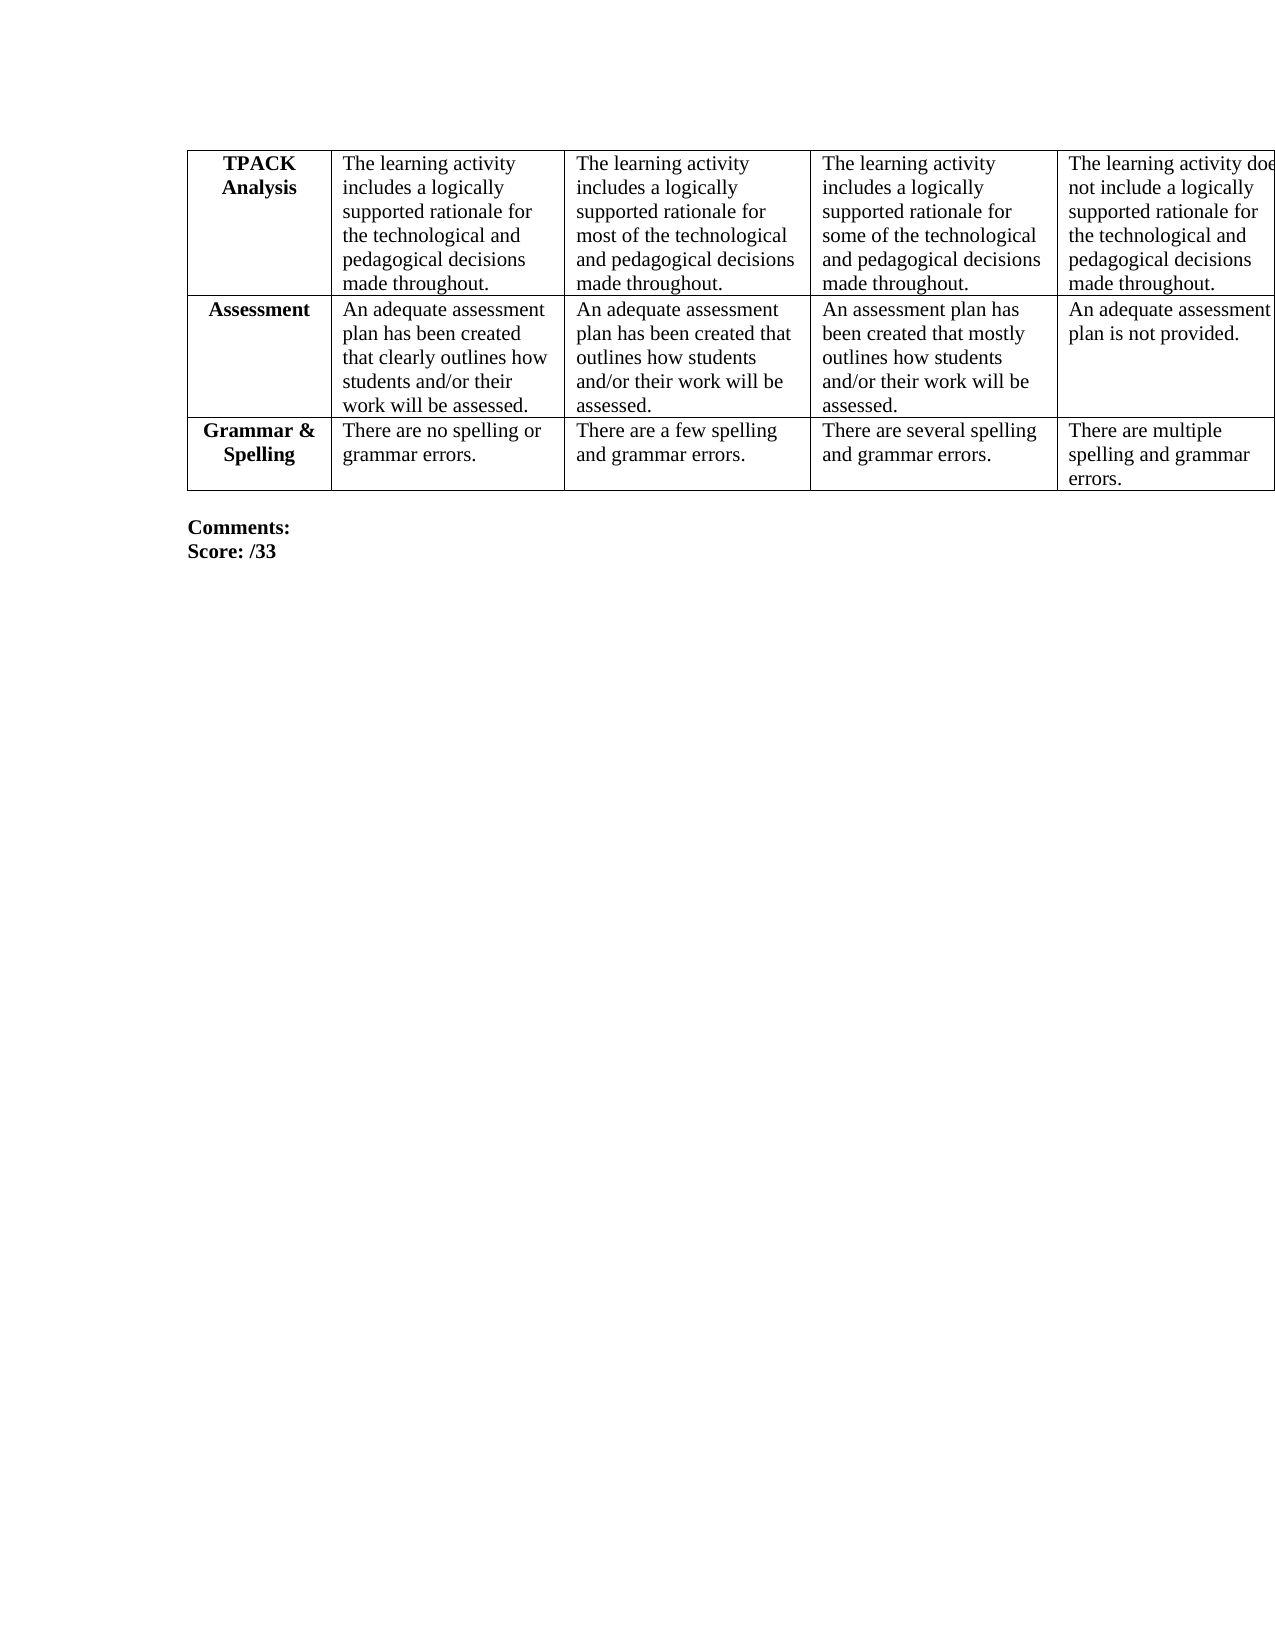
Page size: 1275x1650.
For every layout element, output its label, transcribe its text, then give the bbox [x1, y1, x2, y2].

table_cell TPACK Analysis [188, 151, 331, 295]
text Comments: [187, 491, 1087, 539]
table_cell The learning activity includes a logically supported rationale for some of the technological and pedagogical decisions made throughout. [811, 151, 1057, 295]
table_cell An assessment plan has been created that mostly outlines how students and/or their work will be assessed. [811, 296, 1057, 417]
table_cell There are a few spelling and grammar errors. [565, 418, 810, 490]
text Score: /33 [187, 539, 1087, 563]
table_cell An adequate assessment plan has been created that clearly outlines how students and/or their work will be assessed. [332, 296, 564, 417]
table_cell There are multiple spelling and grammar errors. [1058, 418, 1274, 490]
table_cell There are several spelling and grammar errors. [811, 418, 1057, 490]
table_cell There are no spelling or grammar errors. [332, 418, 564, 490]
table_cell The learning activity includes a logically supported rationale for most of the technological and pedagogical decisions made throughout. [565, 151, 810, 295]
table_cell Grammar & Spelling [188, 418, 331, 490]
table_cell The learning activity does not include a logically supported rationale for the technological and pedagogical decisions made throughout. [1058, 151, 1274, 295]
table_cell An adequate assessment plan has been created that outlines how students and/or their work will be assessed. [565, 296, 810, 417]
table_cell Assessment [188, 296, 331, 417]
table_cell An adequate assessment plan is not provided. [1058, 296, 1274, 417]
table_cell The learning activity includes a logically supported rationale for the technological and pedagogical decisions made throughout. [332, 151, 564, 295]
